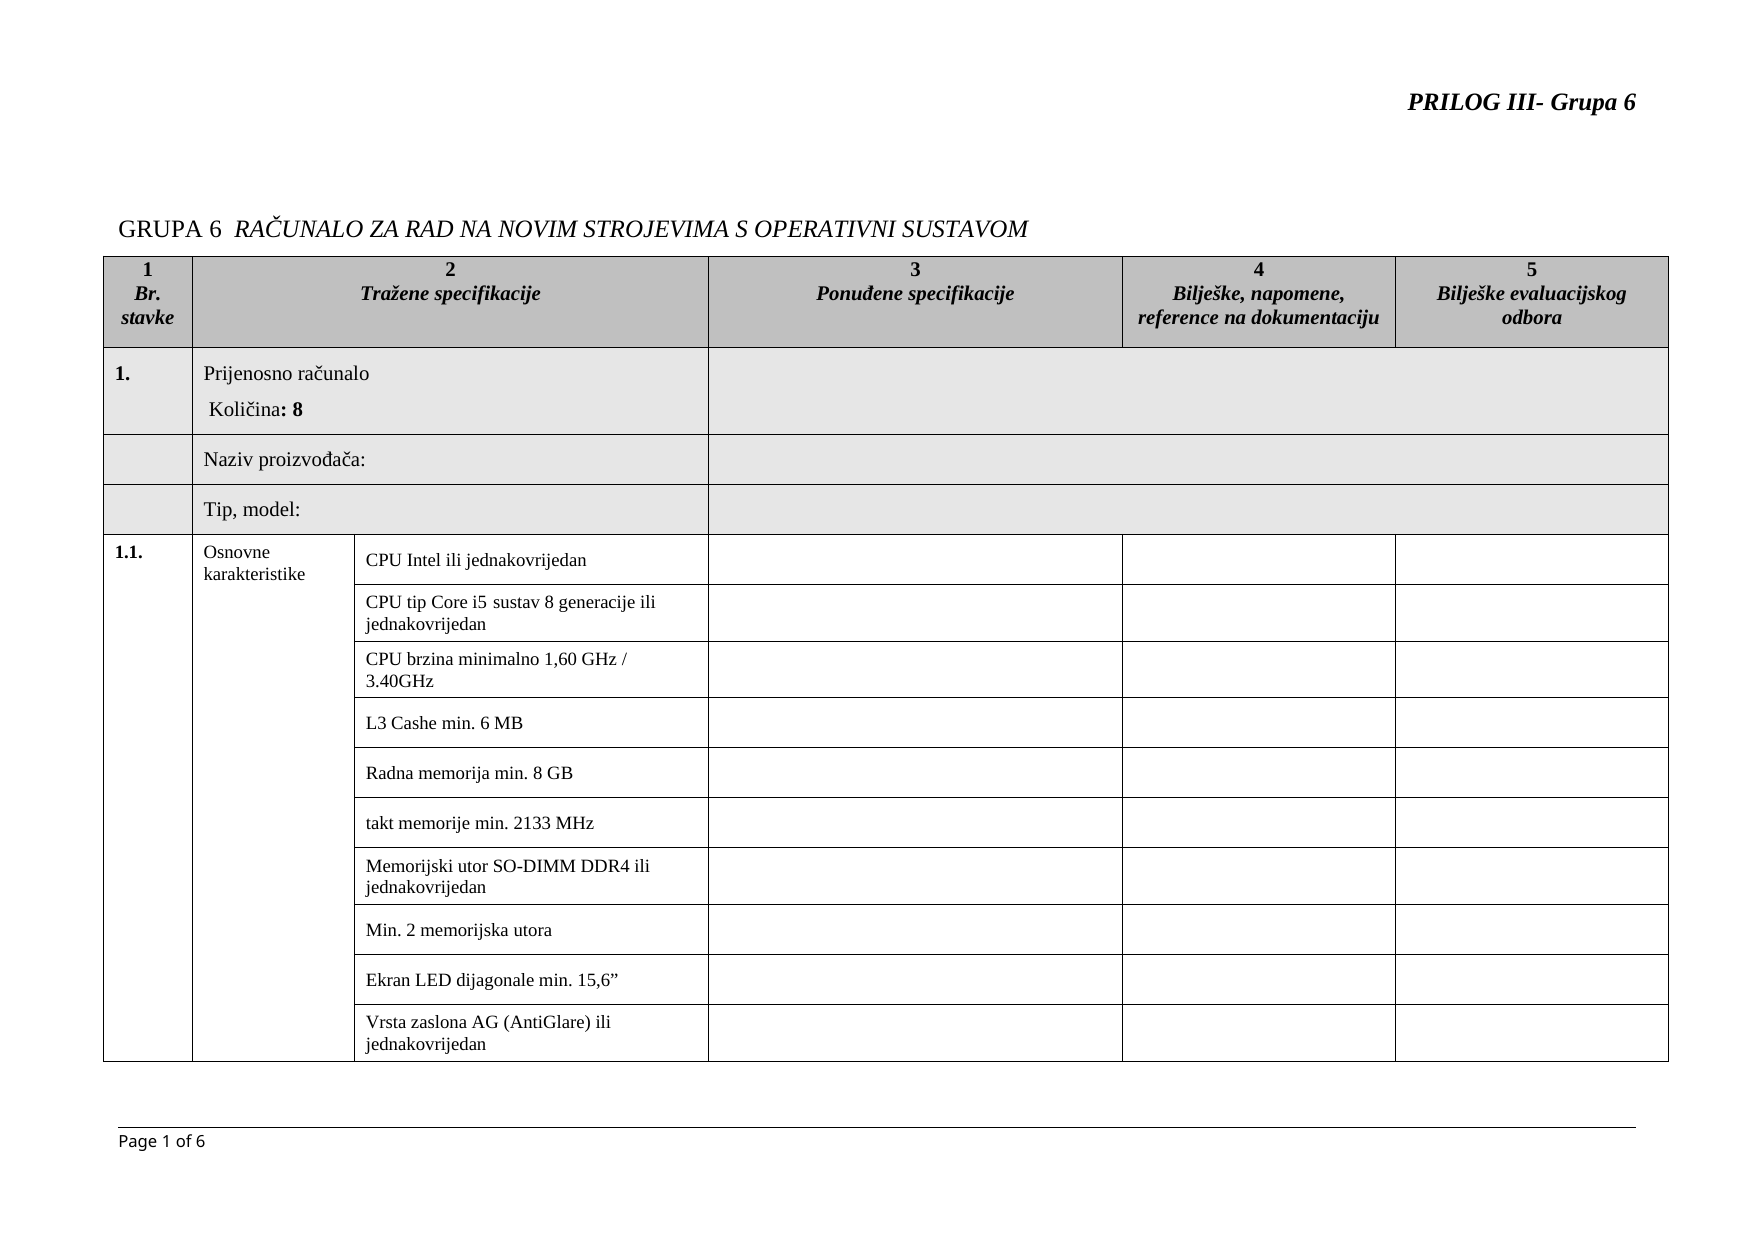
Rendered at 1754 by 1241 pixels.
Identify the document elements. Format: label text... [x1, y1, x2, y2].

table_cell [1396, 848, 1668, 904]
table_cell Min. 2 memorijska utora [355, 905, 708, 954]
table_cell [1396, 955, 1668, 1004]
table_header 5 Bilješke evaluacijskog odbora [1396, 257, 1668, 347]
table_cell [1123, 1005, 1395, 1061]
table_cell takt memorije min. 2133 MHz [355, 798, 708, 847]
table_cell [1123, 798, 1395, 847]
table_cell 1.1. [104, 535, 192, 1061]
table_cell CPU Intel ili jednakovrijedan [355, 535, 708, 584]
table_cell Prijenosno računalo Količina: 8 [193, 348, 708, 434]
table_header 3 Ponuđene specifikacije [709, 257, 1122, 347]
table_cell [1123, 905, 1395, 954]
table_cell [709, 485, 1668, 534]
table_cell [709, 585, 1122, 641]
table_cell [104, 485, 192, 534]
table_cell [709, 848, 1122, 904]
table_cell Osnovne karakteristike [193, 535, 354, 1061]
table_cell [1123, 585, 1395, 641]
table_cell [1123, 955, 1395, 1004]
table_cell CPU brzina minimalno 1,60 GHz / 3.40GHz [355, 642, 708, 697]
table_cell CPU tip Core i5 sustav 8 generacije ili jednakovrijedan [355, 585, 708, 641]
table_cell Tip, model: [193, 485, 708, 534]
table_cell [1396, 748, 1668, 797]
table_cell [709, 905, 1122, 954]
table_cell Memorijski utor SO-DIMM DDR4 ili jednakovrijedan [355, 848, 708, 904]
table_cell [709, 535, 1122, 584]
table_cell Ekran LED dijagonale min. 15,6” [355, 955, 708, 1004]
table_cell [709, 642, 1122, 697]
table_cell [1396, 1005, 1668, 1061]
table_header 1 Br. stavke [104, 257, 192, 347]
table_header 2 Tražene specifikacije [193, 257, 708, 347]
table_cell [1123, 535, 1395, 584]
table_cell [1123, 748, 1395, 797]
table_cell [709, 798, 1122, 847]
table_cell [1396, 585, 1668, 641]
table_cell [709, 435, 1668, 484]
text GRUPA 6 RAČUNALO ZA RAD NA NOVIM STROJEVIMA S OPERATIVNI SUSTAVOM [118, 214, 1636, 243]
table_cell [1396, 535, 1668, 584]
table_cell [1396, 642, 1668, 697]
table_cell 1. [104, 348, 192, 434]
table_cell [104, 435, 192, 484]
table_cell [709, 955, 1122, 1004]
table_cell [1396, 798, 1668, 847]
table_cell [709, 748, 1122, 797]
table_cell [1123, 698, 1395, 747]
table_cell [1123, 642, 1395, 697]
table_cell L3 Cashe min. 6 MB [355, 698, 708, 747]
table_header 4 Bilješke, napomene, reference na dokumentaciju [1123, 257, 1395, 347]
table_cell [1123, 848, 1395, 904]
table_cell [1396, 905, 1668, 954]
table_cell [709, 348, 1668, 434]
table_cell Vrsta zaslona AG (AntiGlare) ili jednakovrijedan [355, 1005, 708, 1061]
table_cell Radna memorija min. 8 GB [355, 748, 708, 797]
table_cell [709, 1005, 1122, 1061]
table_cell Naziv proizvođača: [193, 435, 708, 484]
table_cell [709, 698, 1122, 747]
table_cell [1396, 698, 1668, 747]
